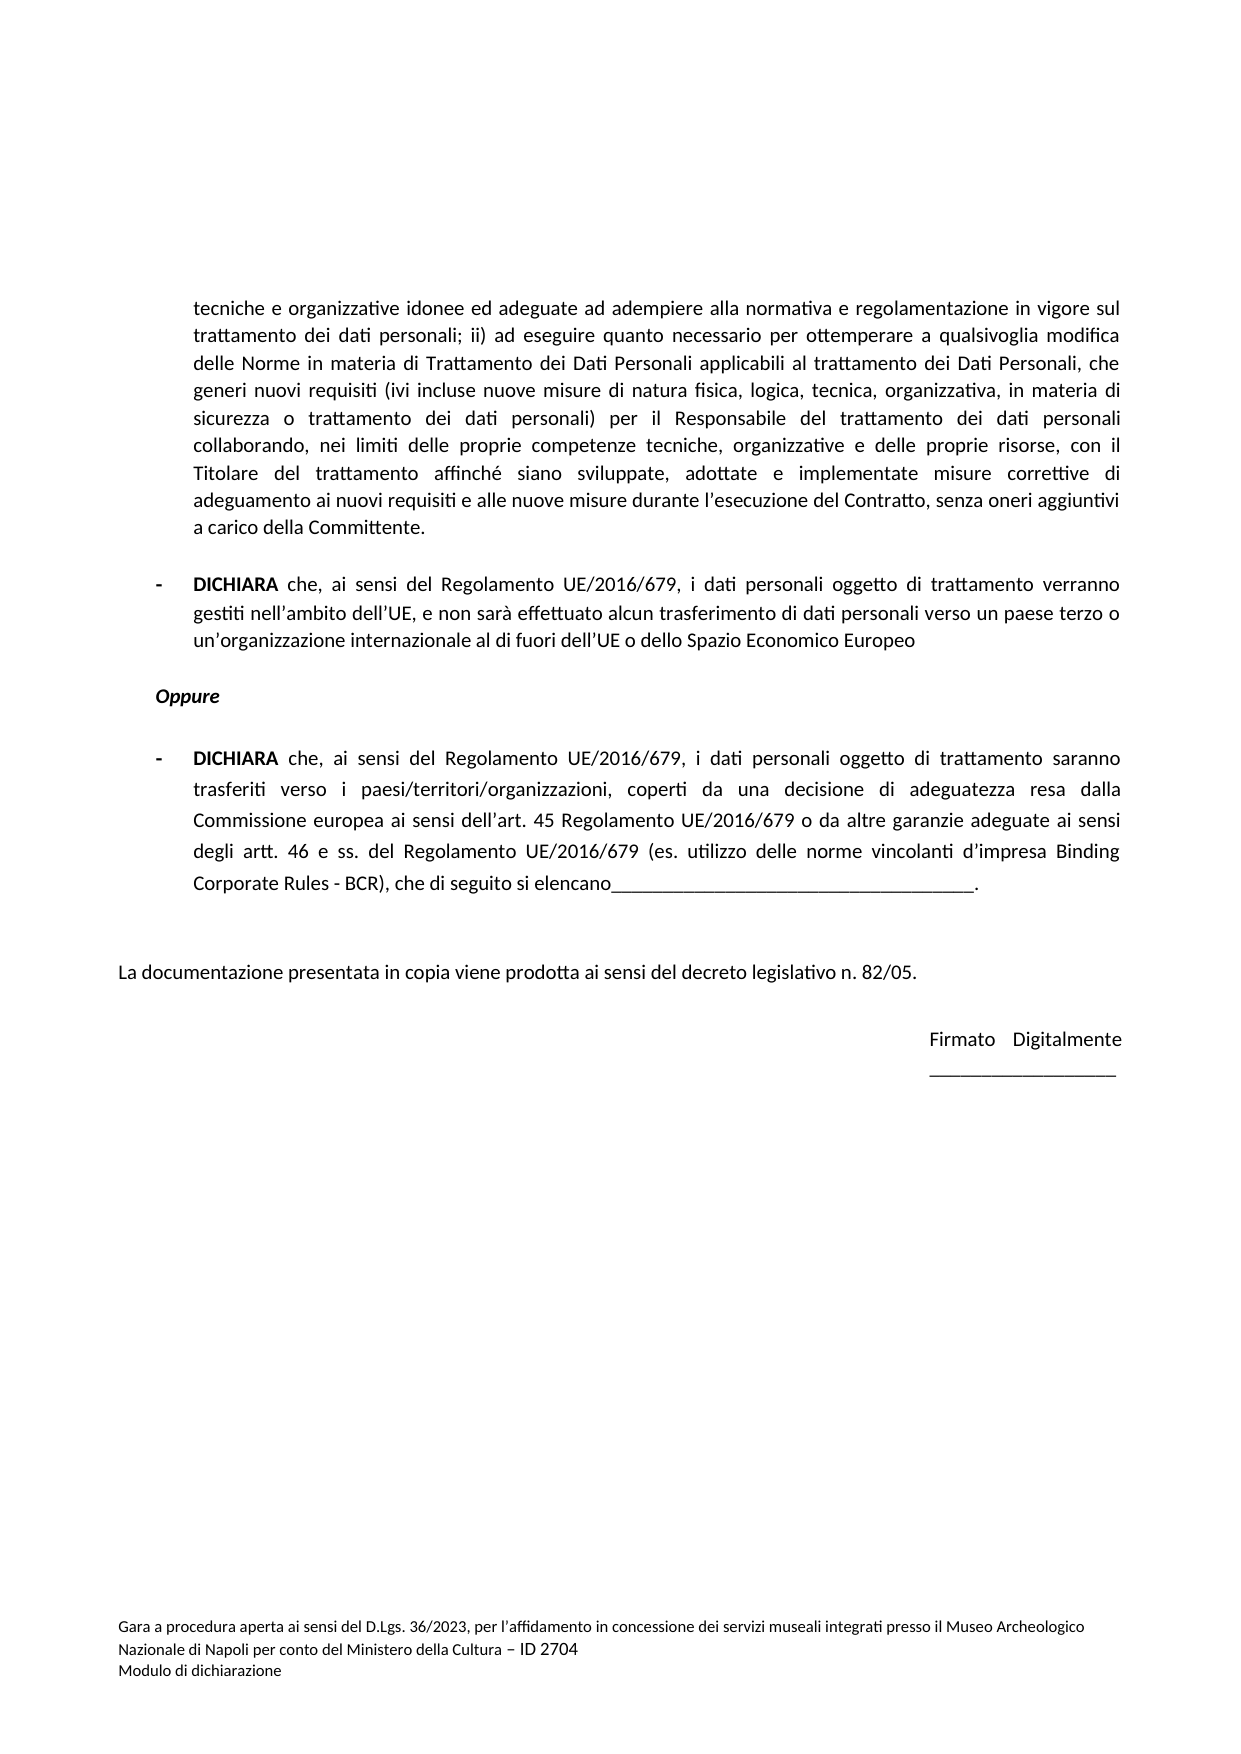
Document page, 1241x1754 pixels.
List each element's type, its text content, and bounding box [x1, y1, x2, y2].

text Firmato Digitalmente __________________ [118, 1027, 1122, 1079]
text Oppure [155, 684, 1122, 709]
list DICHIARA che, ai sensi del Regolamento UE/2016/679, i dati personali oggetto di trattamento saranno trasferiti verso i paesi/territori/organizzazioni, coperti da una decisione di adeguatezza resa dalla Commissione europea ai sensi dell’art. 45 Regolamento UE/2016/679 o da altre garanzie adeguate ai sensi degli artt. 46 e ss. del Regolamento UE/2016/679 (es. utilizzo delle norme vincolanti d’impresa Binding Corporate Rules - BCR), che di seguito si elencano___________________________________. [156, 740, 1122, 896]
text La documentazione presentata in copia viene prodotta ai sensi del decreto legislativo n. 82/05. [118, 959, 1122, 985]
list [156, 295, 1122, 540]
list DICHIARA che, ai sensi del Regolamento UE/2016/679, i dati personali oggetto di trattamento verranno gestiti nell’ambito dell’UE, e non sarà effettuato alcun trasferimento di dati personali verso un paese terzo o un’organizzazione internazionale al di fuori dell’UE o dello Spazio Economico Europeo [156, 569, 1122, 652]
